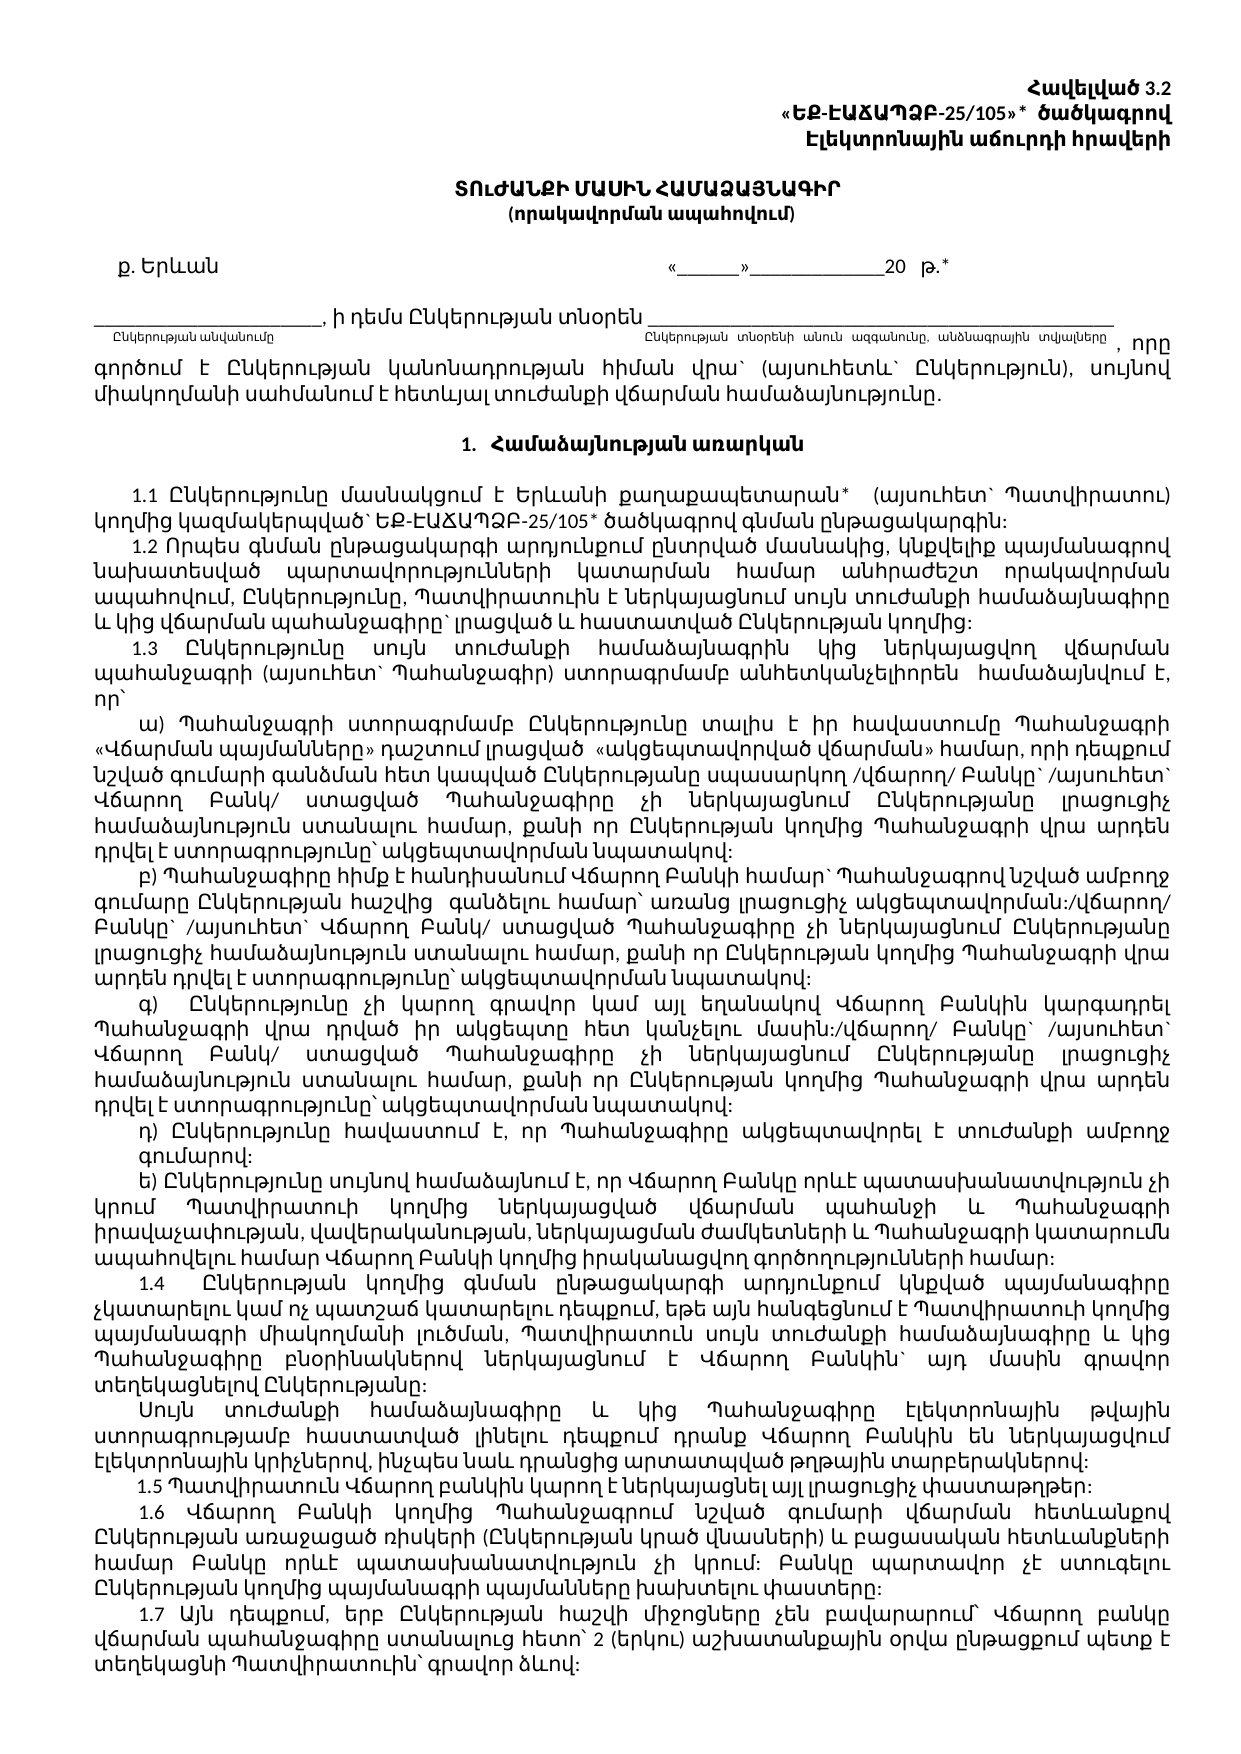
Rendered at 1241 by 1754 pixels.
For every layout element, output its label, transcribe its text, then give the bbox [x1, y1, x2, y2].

text բ) Պահանջագիրը հիմք է հանդիսանում Վճարող Բանկի համար` Պահանջագրով նշված ամբողջ գումարը Ընկերության հաշվից գանձելու համար՝ առանց լրացուցիչ ակցեպտավորման:/վճարող/ Բանկը` /այսուհետ` Վճարող Բանկ/ ստացված Պահանջագիրը չի ներկայացնում Ընկերությանը լրացուցիչ համաձայնություն ստանալու համար, քանի որ Ընկերության կողմից Պահանջագրի վրա արդեն դրվել է ստորագրությունը՝ ակցեպտավորման նպատակով: [94, 864, 1171, 991]
text ա) Պահանջագրի ստորագրմամբ Ընկերությունը տալիս է իր հավաստումը Պահանջագրի «Վճարման պայմանները» դաշտում լրացված «ակցեպտավորված վճարման» համար, որի դեպքում նշված գումարի գանձման հետ կապված Ընկերությանը սպասարկող /վճարող/ Բանկը` /այսուհետ` Վճարող Բանկ/ ստացված Պահանջագիրը չի ներկայացնում Ընկերությանը լրացուցիչ համաձայնություն ստանալու համար, քանի որ Ընկերության կողմից Պահանջագրի վրա արդեն դրվել է ստորագրությունը՝ ակցեպտավորման նպատակով: [94, 711, 1171, 864]
text (որակավորման ապահովում) [94, 202, 1171, 225]
text ե) Ընկերությունը սույնով համաձայնում է, որ Վճարող Բանկը որևէ պատասխանատվություն չի կրում Պատվիրատուի կողմից ներկայացված վճարման պահանջի և Պահանջագրի իրավաչափության, վավերականության, ներկայացման ժամկետների և Պահանջագրի կատարումն ապահովելու համար Վճարող Բանկի կողմից իրականացվող գործողությունների համար: [94, 1169, 1171, 1270]
text գ) Ընկերությունը չի կարող գրավոր կամ այլ եղանակով Վճարող Բանկին կարգադրել Պահանջագրի վրա դրված իր ակցեպտը հետ կանչելու մասին:/վճարող/ Բանկը` /այսուհետ` Վճարող Բանկ/ ստացված Պահանջագիրը չի ներկայացնում Ընկերությանը լրացուցիչ համաձայնություն ստանալու համար, քանի որ Ընկերության կողմից Պահանջագրի վրա արդեն դրվել է ստորագրությունը՝ ակցեպտավորման նպատակով: [94, 991, 1171, 1118]
text 1.3 Ընկերությունը սույն տուժանքի համաձայնագրին կից ներկայացվող վճարման պահանջագրի (այսուհետ` Պահանջագիր) ստորագրմամբ անհետկանչելիորեն համաձայնվում է, որ՝ [94, 635, 1171, 711]
text ______________________, ի դեմս Ընկերության տնօրեն _____________________________________________ [94, 304, 1171, 330]
text ՏՈւԺԱՆՔԻ ՄԱՍԻՆ ՀԱՄԱՁԱՅՆԱԳԻՐ [94, 177, 1171, 202]
text 1.2 Որպես գնման ընթացակարգի արդյունքում ընտրված մասնակից, կնքվելիք պայմանագրով նախատեսված պարտավորությունների կատարման համար անհրաժեշտ որակավորման ապահովում, Ընկերությունը, Պատվիրատուին է ներկայացնում սույն տուժանքի համաձայնագիրը և կից վճարման պահանջագիրը` լրացված և հաստատված Ընկերության կողմից: [94, 533, 1171, 635]
text Էլեկտրոնային աճուրդի հրավերի [94, 126, 1171, 151]
text Ընկերության անվանումը Ընկերության տնօրենի անուն ազգանունը, անձնագրային տվյալները , որը գործում է Ընկերության կանոնադրության հիման վրա` (այսուհետև` Ընկերություն), սույնով միակողմանի սահմանում է հետևյալ տուժանքի վճարման համաձայնությունը. [94, 330, 1171, 406]
text 1.6 Վճարող Բանկի կողմից Պահանջագրում նշված գումարի վճարման հետևանքով Ընկերության առաջացած ռիսկերի (Ընկերության կրած վնասների) և բացասական հետևանքների համար Բանկը որևէ պատասխանատվություն չի կրում: Բանկը պարտավոր չէ ստուգելու Ընկերության կողմից պայմանագրի պայմանները խախտելու փաստերը: [94, 1499, 1171, 1601]
text 1. Համաձայնության առարկան [94, 432, 1171, 457]
text 1.5 Պատվիրատուն Վճարող բանկին կարող է ներկայացնել այլ լրացուցիչ փաստաթղթեր: [94, 1474, 1171, 1499]
text 1.7 Այն դեպքում, երբ Ընկերության հաշվի միջոցները չեն բավարարում՝ Վճարող բանկը վճարման պահանջագիրը ստանալուց հետո՝ 2 (երկու) աշխատանքային օրվա ընթացքում պետք է տեղեկացնի Պատվիրատուին՝ գրավոր ձևով: [94, 1601, 1171, 1677]
text ք. Երևան «______»_____________20 թ.* [94, 254, 1171, 279]
text Սույն տուժանքի համաձայնագիրը և կից Պահանջագիրը էլեկտրոնային թվային ստորագրությամբ հաստատված լինելու դեպքում դրանք Վճարող Բանկին են ներկայացվում էլեկտրոնային կրիչներով, ինչպես նաև դրանցից արտատպված թղթային տարբերակներով: [94, 1397, 1171, 1474]
text 1.1 Ընկերությունը մասնակցում է Երևանի քաղաքապետարան* (այսուհետ` Պատվիրատու) կողմից կազմակերպված` ԵՔ-ԷԱՃԱՊՁԲ-25/105* ծածկագրով գնման ընթացակարգին: [94, 482, 1171, 533]
text «ԵՔ-ԷԱՃԱՊՁԲ-25/105»* ծածկագրով [94, 100, 1171, 126]
text 1.4 Ընկերության կողմից գնման ընթացակարգի արդյունքում կնքված պայմանագիրը չկատարելու կամ ոչ պատշաճ կատարելու դեպքում, եթե այն հանգեցնում է Պատվիրատուի կողմից պայմանագրի միակողմանի լուծման, Պատվիրատուն սույն տուժանքի համաձայնագիրը և կից Պահանջագիրը բնօրինակներով ներկայացնում է Վճարող Բանկին` այդ մասին գրավոր տեղեկացնելով Ընկերությանը: [94, 1270, 1171, 1397]
text Հավելված 3.2 [94, 75, 1171, 100]
text դ) Ընկերությունը հավաստում է, որ Պահանջագիրը ակցեպտավորել է տուժանքի ամբողջ գումարով: [138, 1118, 1171, 1169]
